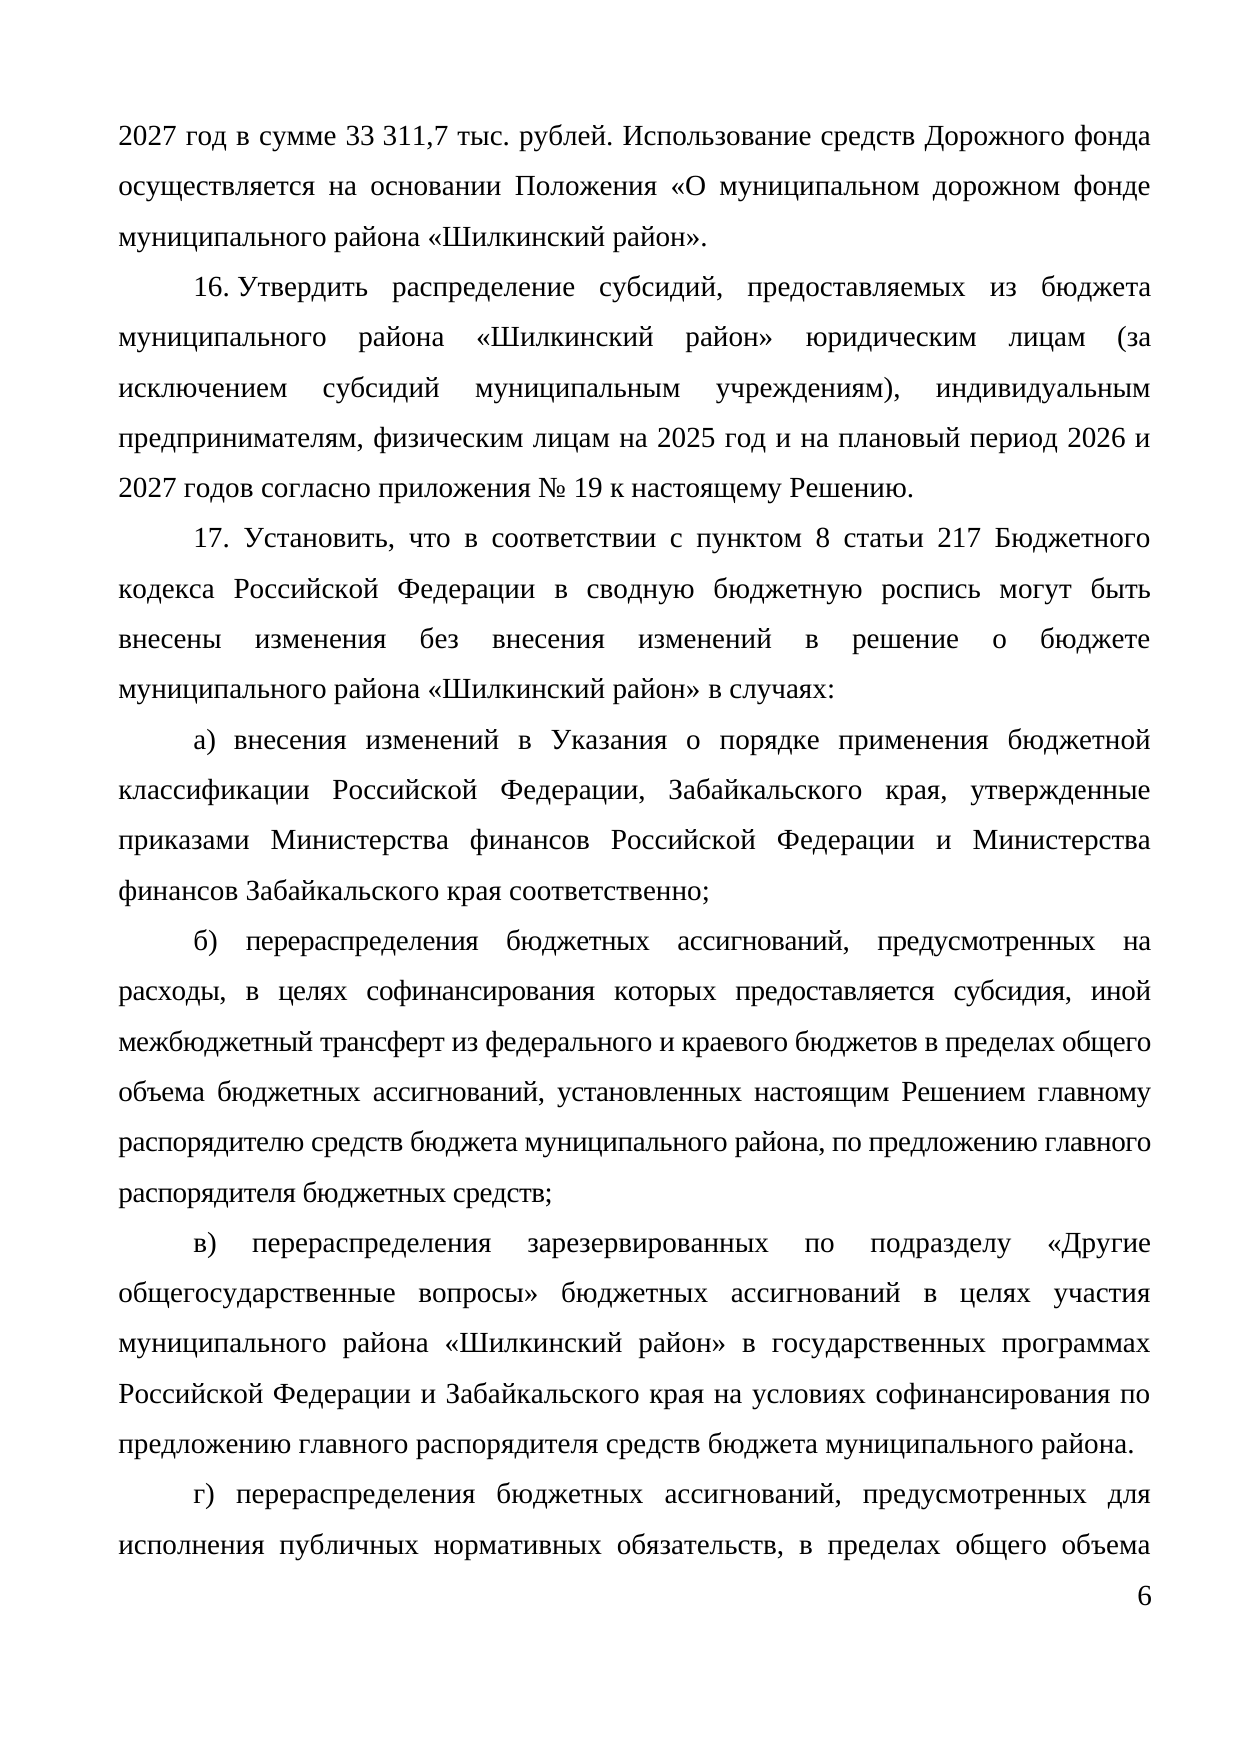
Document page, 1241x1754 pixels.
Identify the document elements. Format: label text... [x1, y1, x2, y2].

text в) перераспределения зарезервированных по подразделу «Другие общегосударственные вопросы» бюджетных ассигнований в целях участия муниципального района «Шилкинский район» в государственных программах Российской Федерации и Забайкальского края на условиях софинансирования по предложению главного распорядителя средств бюджета муниципального района. [118, 1225, 1152, 1460]
text 16. Утвердить распределение субсидий, предоставляемых из бюджета муниципального района «Шилкинский район» юридическим лицам (за исключением субсидий муниципальным учреждениям), индивидуальным предпринимателям, физическим лицам на 2025 год и на плановый период 2026 и 2027 годов согласно приложения № 19 к настоящему Решению. [118, 269, 1152, 504]
text б) перераспределения бюджетных ассигнований, предусмотренных на расходы, в целях софинансирования которых предоставляется субсидия, иной межбюджетный трансферт из федерального и краевого бюджетов в пределах общего объема бюджетных ассигнований, установленных настоящим Решением главному распорядителю средств бюджета муниципального района, по предложению главного распорядителя бюджетных средств; [118, 923, 1152, 1208]
text а) внесения изменений в Указания о порядке применения бюджетной классификации Российской Федерации, Забайкальского края, утвержденные приказами Министерства финансов Российской Федерации и Министерства финансов Забайкальского края соответственно; [118, 722, 1152, 906]
text 17. Установить, что в соответствии с пунктом 8 статьи 217 Бюджетного кодекса Российской Федерации в сводную бюджетную роспись могут быть внесены изменения без внесения изменений в решение о бюджете муниципального района «Шилкинский район» в случаях: [118, 521, 1152, 705]
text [118, 1477, 1152, 1560]
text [118, 118, 1152, 252]
